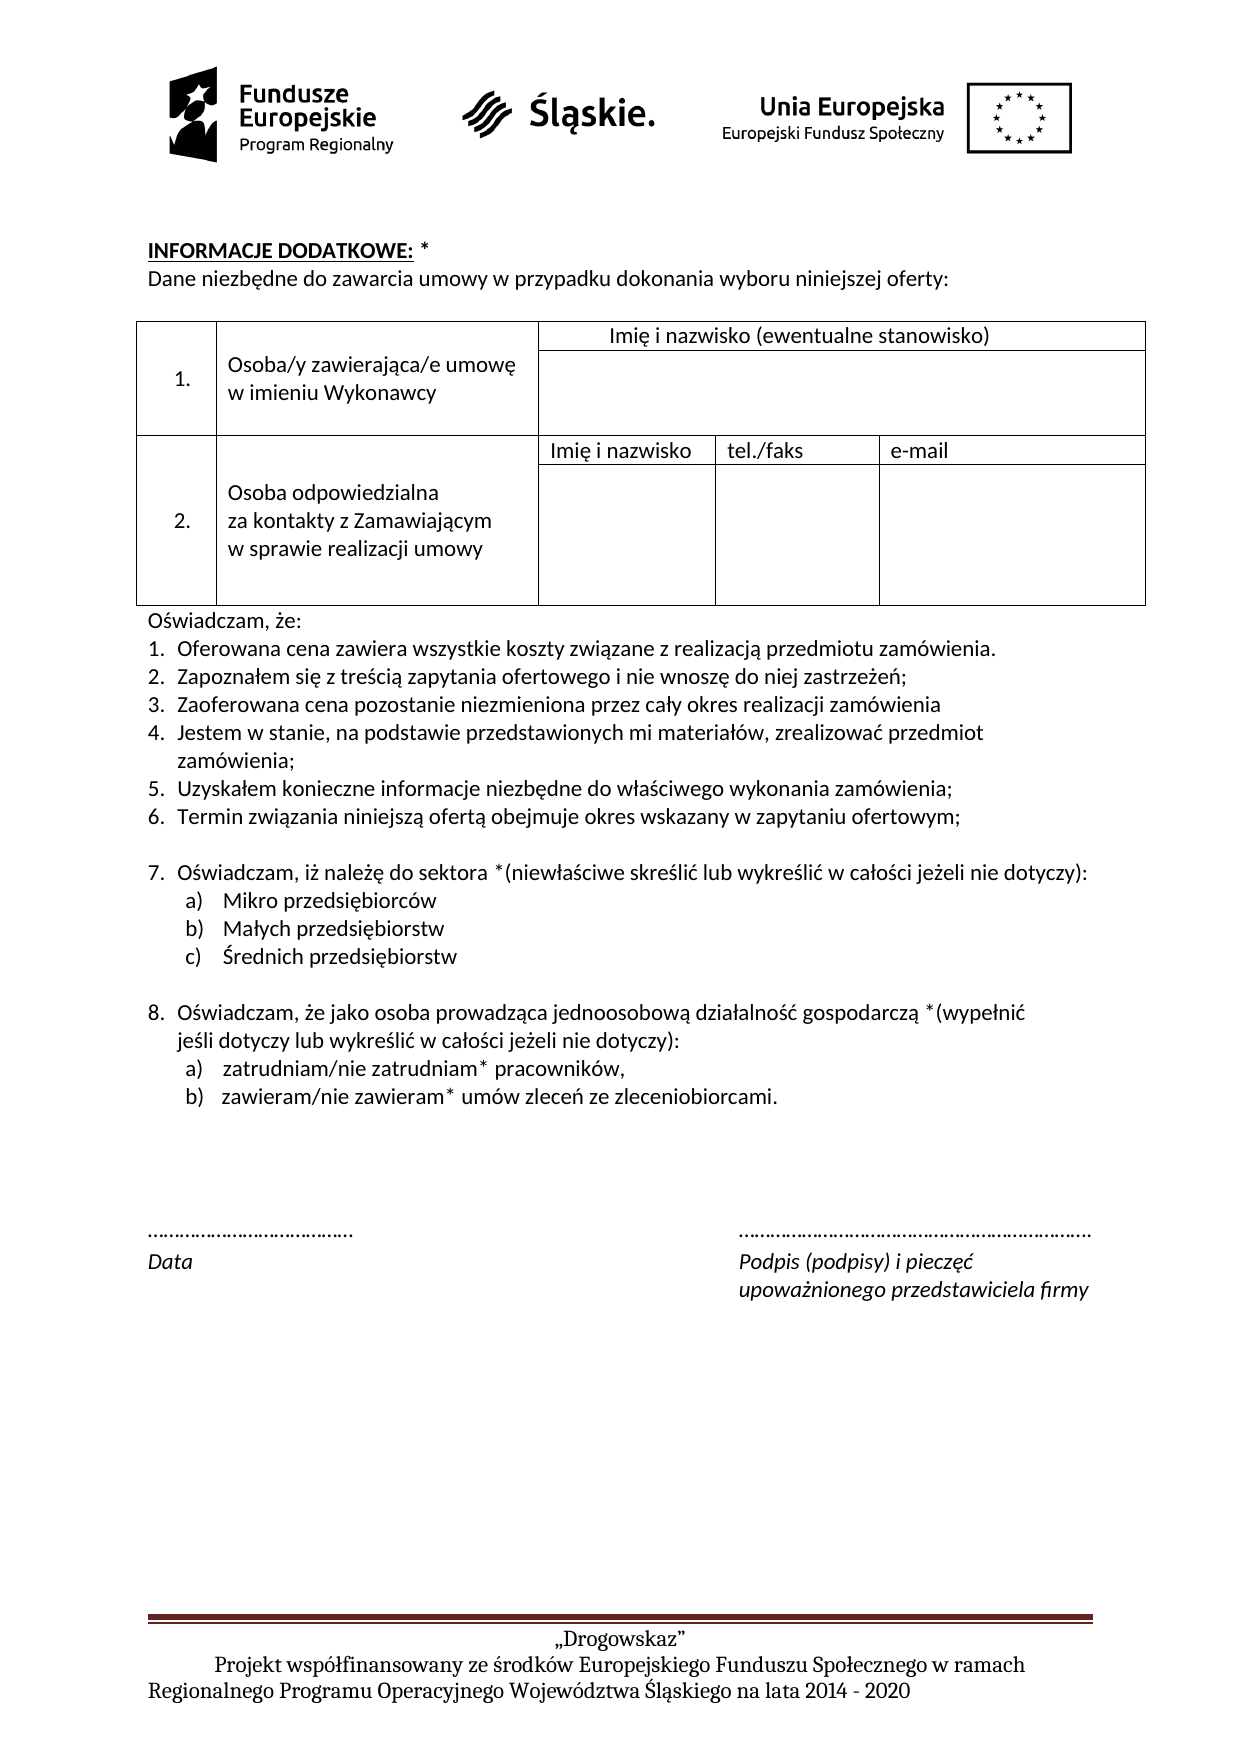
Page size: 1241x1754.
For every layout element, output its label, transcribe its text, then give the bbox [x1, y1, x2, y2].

list Oświadczam, iż należę do sektora *(niewłaściwe skreślić lub wykreślić w całości jeżeli nie dotyczy): [148, 858, 1093, 886]
table_cell Imię i nazwisko [539, 436, 715, 464]
list Małych przedsiębiorstw [185, 914, 1093, 942]
list Uzyskałem konieczne informacje niezbędne do właściwego wykonania zamówienia; [148, 774, 1048, 802]
list Średnich przedsiębiorstw [185, 942, 1093, 970]
table_cell e-mail [880, 436, 1145, 464]
picture [147, 44, 1094, 184]
list Zaoferowana cena pozostanie niezmieniona przez cały okres realizacji zamówienia [148, 690, 1048, 718]
table_cell [539, 351, 1145, 435]
table_cell tel./faks [716, 436, 879, 464]
list Mikro przedsiębiorców [185, 886, 1093, 914]
table_header Imię i nazwisko (ewentualne stanowisko) [539, 322, 1145, 350]
table_header 1. [137, 322, 216, 435]
list Oferowana cena zawiera wszystkie koszty związane z realizacją przedmiotu zamówienia. [148, 634, 1048, 662]
list zatrudniam/nie zatrudniam* pracowników, [185, 1054, 1048, 1082]
table_cell Osoba odpowiedzialna za kontakty z Zamawiającym w sprawie realizacji umowy [217, 436, 538, 605]
text Dane niezbędne do zawarcia umowy w przypadku dokonania wyboru niniejszej oferty: [148, 264, 1093, 293]
table_cell [716, 465, 879, 605]
list Termin związania niniejszą ofertą obejmuje okres wskazany w zapytaniu ofertowym; [148, 802, 1048, 830]
list Oświadczam, że jako osoba prowadząca jednoosobową działalność gospodarczą *(wypełnić jeśli dotyczy lub wykreślić w całości jeżeli nie dotyczy): [148, 998, 1048, 1054]
list Zapoznałem się z treścią zapytania ofertowego i nie wnoszę do niej zastrzeżeń; [148, 662, 1048, 690]
text Data Podpis (podpisy) i pieczęć upoważnionego przedstawiciela firmy [148, 1247, 1093, 1303]
text Oświadczam, że: [148, 606, 1048, 634]
list Jestem w stanie, na podstawie przedstawionych mi materiałów, zrealizować przedmiot zamówienia; [148, 718, 1048, 774]
table_cell 2. [137, 436, 216, 605]
table_header Osoba/y zawierająca/e umowę w imieniu Wykonawcy [217, 322, 538, 435]
list zawieram/nie zawieram* umów zleceń ze zleceniobiorcami. [185, 1082, 1048, 1110]
table_cell [880, 465, 1145, 605]
text INFORMACJE DODATKOWE: * [148, 237, 1093, 264]
table_cell [539, 465, 715, 605]
text ………………………………… …………………………………………………………. [148, 1215, 1093, 1243]
